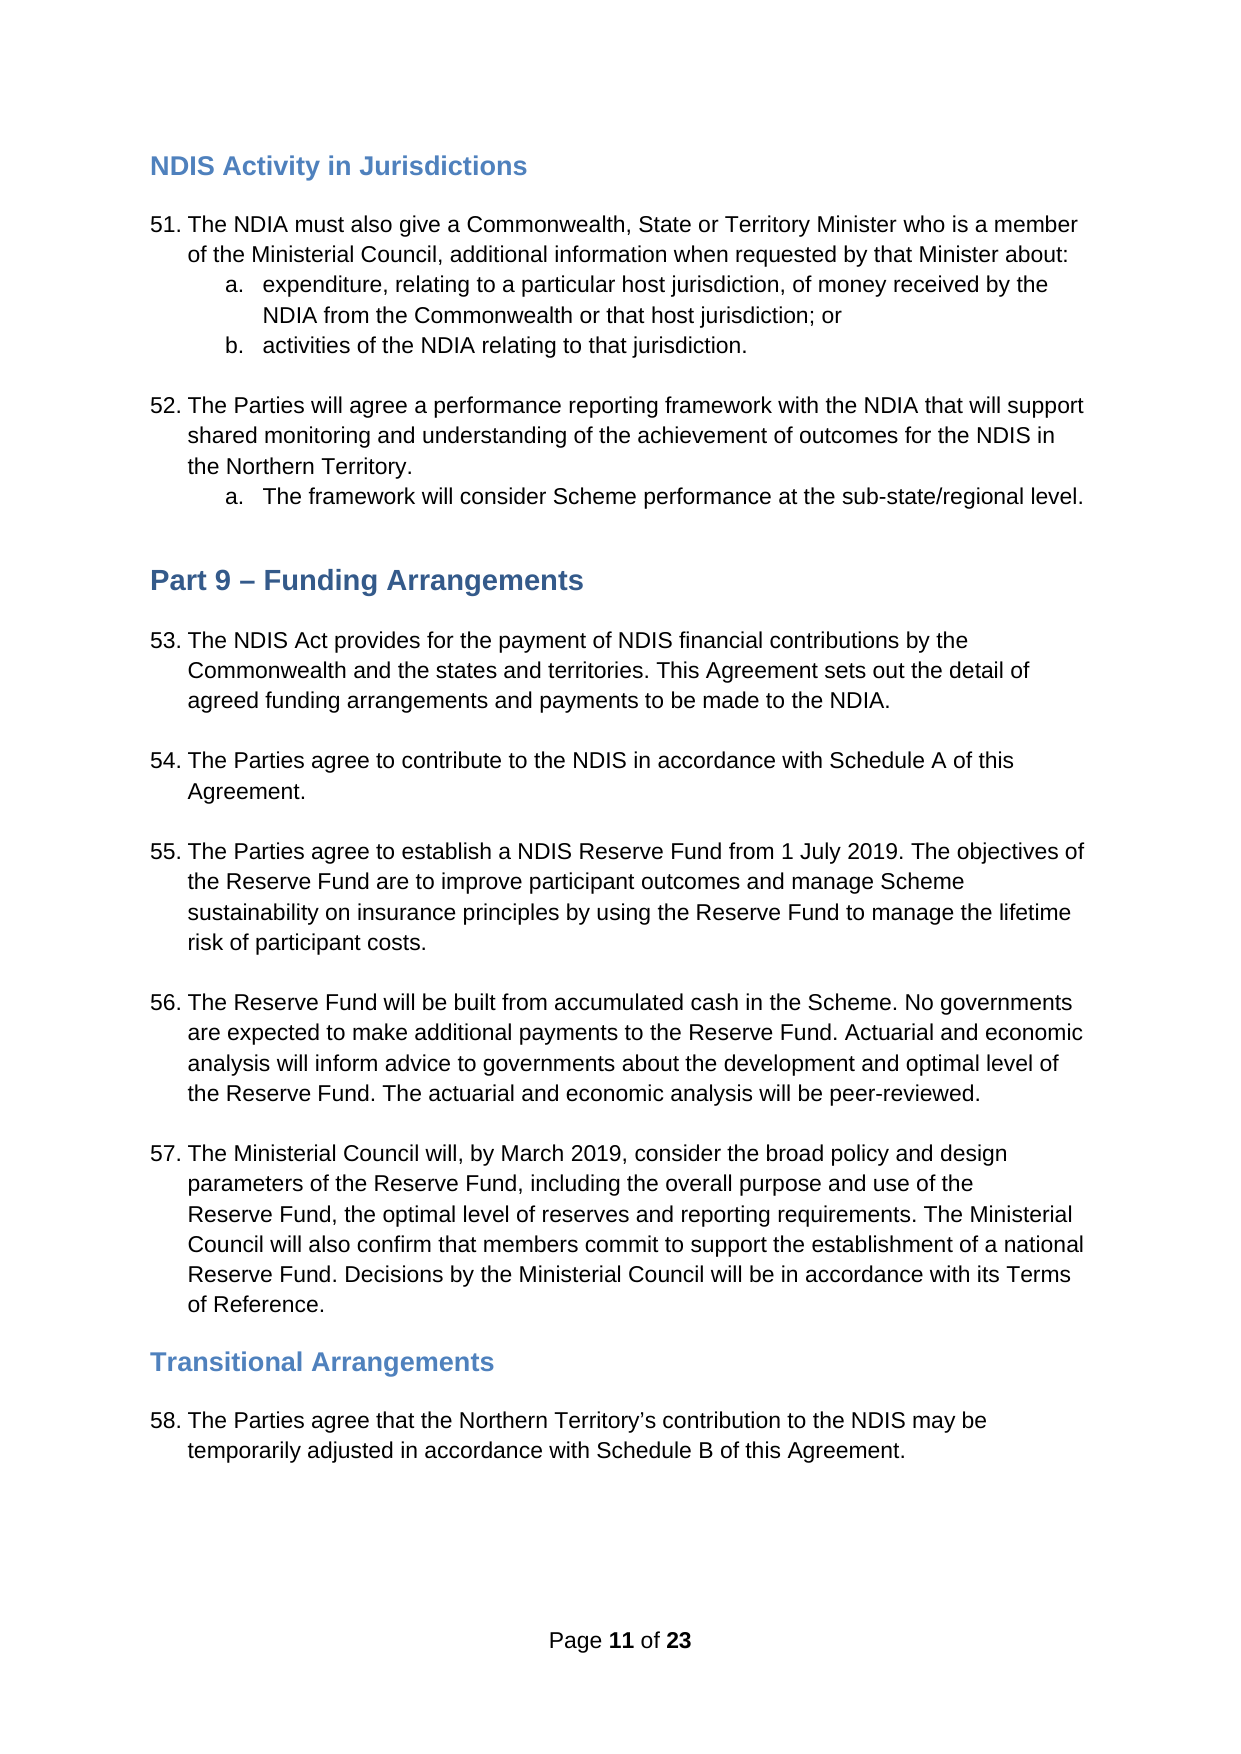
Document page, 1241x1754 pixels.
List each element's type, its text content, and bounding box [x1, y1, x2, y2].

list The Parties agree to establish a NDIS Reserve Fund from 1 July 2019. The objectives of the Reserve Fund are to improve participant outcomes and manage Scheme sustainability on insurance principles by using the Reserve Fund to manage the lifetime risk of participant costs. [150, 838, 1090, 955]
list The framework will consider Scheme performance at the sub-state/regional level. [225, 483, 1090, 509]
list The Parties will agree a performance reporting framework with the NDIA that will support shared monitoring and understanding of the achievement of outcomes for the NDIS in the Northern Territory. [150, 392, 1090, 479]
list The Parties agree to contribute to the NDIS in accordance with Schedule A of this Agreement. [150, 747, 1090, 804]
subtitle Part 9 – Funding Arrangements [150, 563, 1090, 597]
list The NDIS Act provides for the payment of NDIS financial contributions by the Commonwealth and the states and territories. This Agreement sets out the detail of agreed funding arrangements and payments to be made to the NDIA. [150, 627, 1090, 713]
list The NDIA must also give a Commonwealth, State or Territory Minister who is a member of the Ministerial Council, additional information when requested by that Minister about: [150, 211, 1090, 267]
list activities of the NDIA relating to that jurisdiction. [225, 332, 1090, 358]
subtitle NDIS Activity in Jurisdictions [150, 150, 1090, 181]
list expenditure, relating to a particular host jurisdiction, of money received by the NDIA from the Commonwealth or that host jurisdiction; or [225, 271, 1090, 328]
list The Reserve Fund will be built from accumulated cash in the Scheme. No governments are expected to make additional payments to the Reserve Fund. Actuarial and economic analysis will inform advice to governments about the development and optimal level of the Reserve Fund. The actuarial and economic analysis will be peer-reviewed. [150, 989, 1090, 1106]
list The Ministerial Council will, by March 2019, consider the broad policy and design parameters of the Reserve Fund, including the overall purpose and use of the Reserve Fund, the optimal level of reserves and reporting requirements. The Ministerial Council will also confirm that members commit to support the establishment of a national Reserve Fund. Decisions by the Ministerial Council will be in accordance with its Terms of Reference. [150, 1140, 1090, 1317]
subtitle Transitional Arrangements [150, 1346, 1090, 1378]
list The Parties agree that the Northern Territory’s contribution to the NDIS may be temporarily adjusted in accordance with Schedule B of this Agreement. [150, 1407, 1090, 1464]
